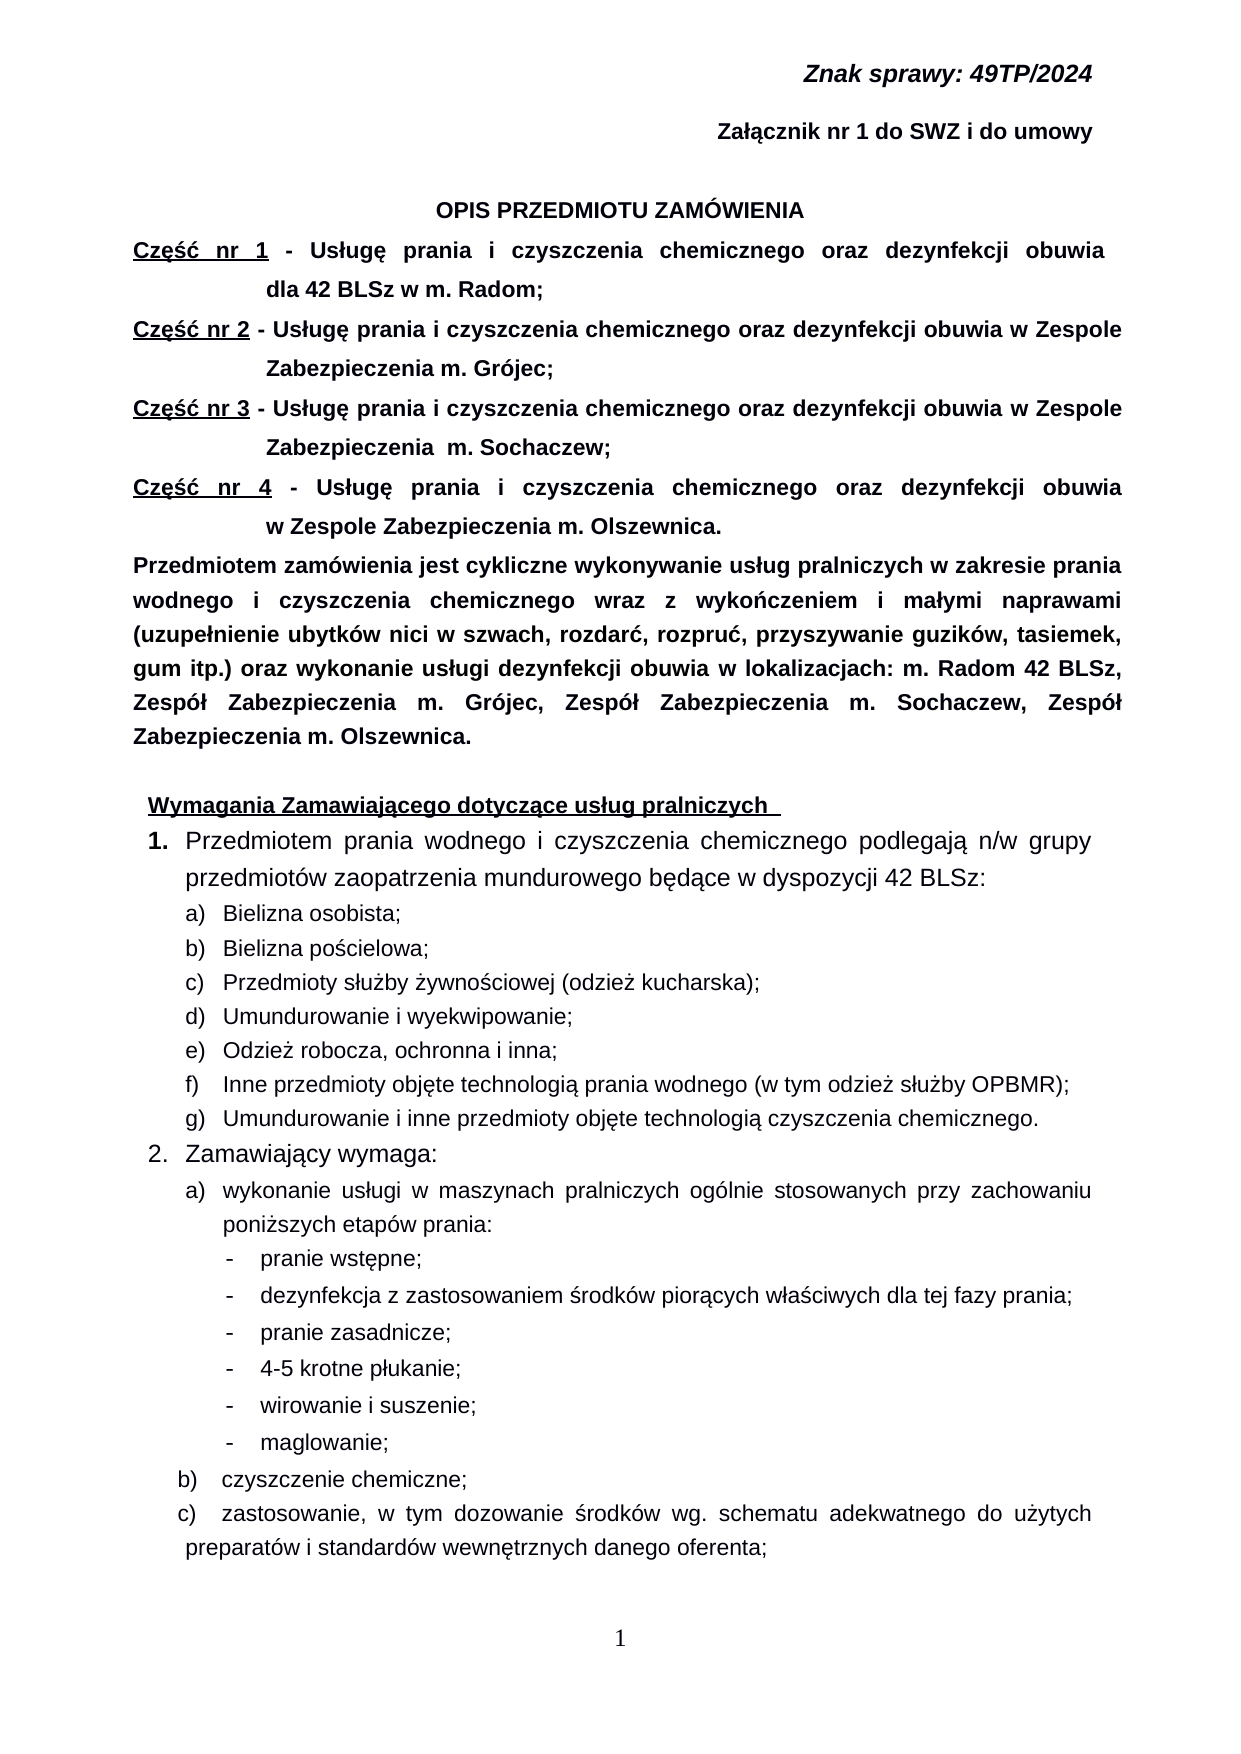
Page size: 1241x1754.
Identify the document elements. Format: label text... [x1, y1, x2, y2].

list pranie wstępne; [223, 1245, 1092, 1273]
text Część nr 3 - Usługę prania i czyszczenia chemicznego oraz dezynfekcji obuwia w Zespole Zabezpieczenia m. Sochaczew; [133, 394, 1122, 460]
text Część nr 2 - Usługę prania i czyszczenia chemicznego oraz dezynfekcji obuwia w Zespole Zabezpieczenia m. Grójec; [133, 316, 1122, 381]
list zastosowanie, w tym dozowanie środków wg. schematu adekwatnego do użytych preparatów i standardów wewnętrznych danego oferenta; [177, 1500, 1092, 1560]
text Wymagania Zamawiającego dotyczące usług pralniczych [148, 792, 1092, 818]
list pranie zasadnicze; [223, 1319, 1092, 1347]
list wirowanie i suszenie; [223, 1392, 1092, 1421]
list wykonanie usługi w maszynach pralniczych ogólnie stosowanych przy zachowaniu poniższych etapów prania: [185, 1177, 1092, 1237]
list 4-5 krotne płukanie; [223, 1355, 1092, 1384]
list Umundurowanie i inne przedmioty objęte technologią czyszczenia chemicznego. [185, 1105, 1092, 1132]
list Bielizna pościelowa; [185, 934, 1092, 961]
list Przedmiotem prania wodnego i czyszczenia chemicznego podlegają n/w grupy przedmiotów zaopatrzenia mundurowego będące w dyspozycji 42 BLSz: [148, 826, 1092, 892]
list maglowanie; [223, 1429, 1092, 1457]
list czyszczenie chemiczne; [177, 1466, 1092, 1492]
text Przedmiotem zamówienia jest cykliczne wykonywanie usług pralniczych w zakresie prania wodnego i czyszczenia chemicznego wraz z wykończeniem i małymi naprawami (uzupełnienie ubytków nici w szwach, rozdarć, rozpruć, przyszywanie guzików, tasiemek, gum itp.) oraz wykonanie usługi dezynfekcji obuwia w lokalizacjach: m. Radom 42 BLSz, Zespół Zabezpieczenia m. Grójec, Zespół Zabezpieczenia m. Sochaczew, Zespół Zabezpieczenia m. Olszewnica. [133, 552, 1122, 749]
list Zamawiający wymaga: [148, 1139, 1092, 1168]
text Część nr 1 - Usługę prania i czyszczenia chemicznego oraz dezynfekcji obuwia dla 42 BLSz w m. Radom; [133, 237, 1122, 302]
text OPIS PRZEDMIOTU ZAMÓWIENIA [148, 197, 1092, 223]
list Inne przedmioty objęte technologią prania wodnego (w tym odzież służby OPBMR); [185, 1071, 1092, 1097]
list dezynfekcja z zastosowaniem środków piorących właściwych dla tej fazy prania; [223, 1282, 1092, 1310]
text Załącznik nr 1 do SWZ i do umowy [148, 118, 1092, 144]
list Umundurowanie i wyekwipowanie; [185, 1003, 1092, 1029]
list Odzież robocza, ochronna i inna; [185, 1037, 1092, 1063]
text Część nr 4 - Usługę prania i czyszczenia chemicznego oraz dezynfekcji obuwia w Zespole Zabezpieczenia m. Olszewnica. [133, 473, 1122, 539]
list Przedmioty służby żywnościowej (odzież kucharska); [185, 969, 1092, 995]
list Bielizna osobista; [185, 900, 1092, 927]
